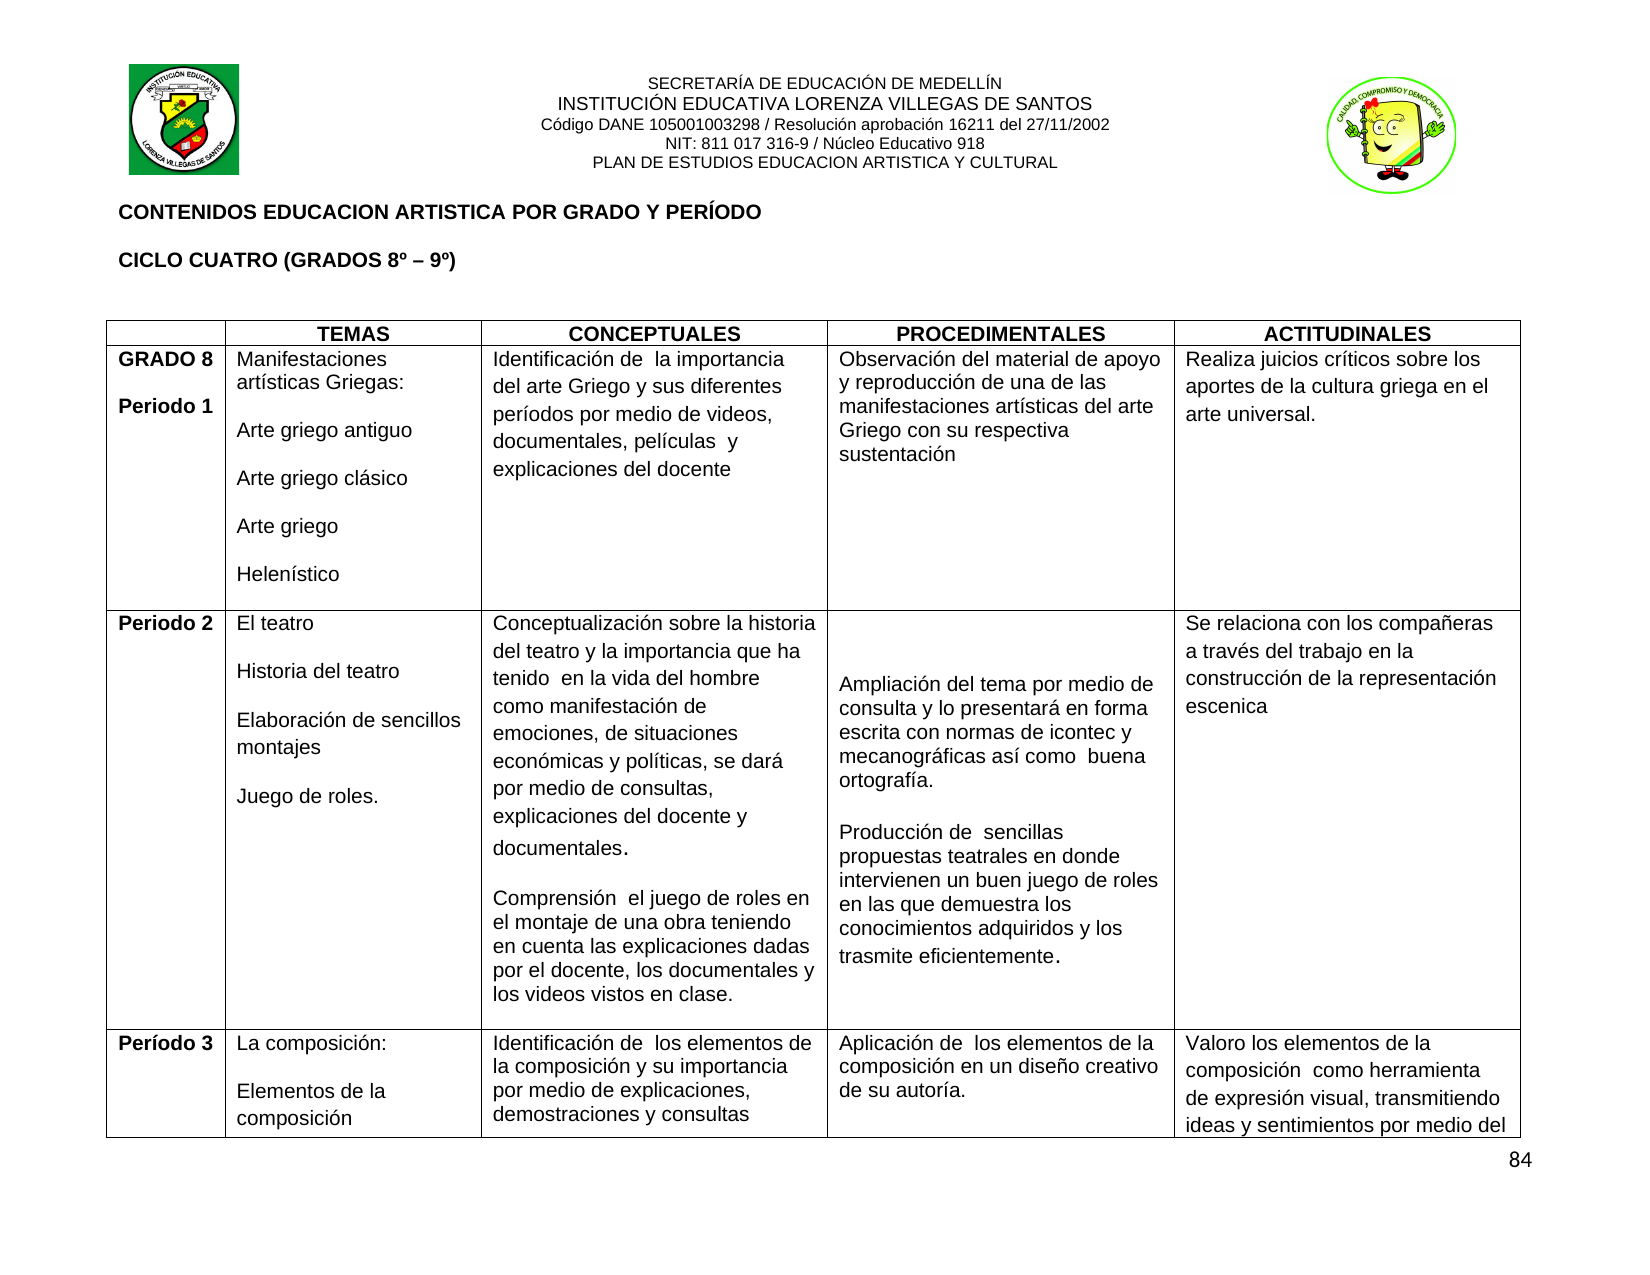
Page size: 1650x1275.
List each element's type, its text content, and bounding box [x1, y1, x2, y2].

table_cell Ampliación del tema por medio de consulta y lo presentará en forma escrita con normas de icontec y mecanográficas así como buena ortografía. Producción de sencillas propuestas teatrales en donde intervienen un buen juego de roles en las que demuestra los conocimientos adquiridos y los trasmite eficientemente. [828, 611, 1174, 1029]
picture [1326, 77, 1457, 194]
table_cell Identificación de la importancia del arte Griego y sus diferentes períodos por medio de videos, documentales, películas y explicaciones del docente [482, 346, 827, 610]
table_cell El teatro Historia del teatro Elaboración de sencillos montajes Juego de roles. [226, 611, 481, 1029]
table_header [107, 321, 225, 345]
table_cell Observación del material de apoyo y reproducción de una de las manifestaciones artísticas del arte Griego con su respectiva sustentación [828, 346, 1174, 610]
table_cell Conceptualización sobre la historia del teatro y la importancia que ha tenido en la vida del hombre como manifestación de emociones, de situaciones económicas y políticas, se dará por medio de consultas, explicaciones del docente y documentales. Comprensión el juego de roles en el montaje de una obra teniendo en cuenta las explicaciones dadas por el docente, los documentales y los videos vistos en clase. [482, 611, 827, 1029]
table_cell Valoro los elementos de la composición como herramienta de expresión visual, transmitiendo ideas y sentimientos por medio del lenguaje gráfico. [1175, 1030, 1520, 1137]
table_cell Periodo 2 [107, 611, 225, 1029]
table_cell Se relaciona con los compañeras a través del trabajo en la construcción de la representación escenica [1175, 611, 1520, 1029]
table_header PROCEDIMENTALES [828, 321, 1174, 345]
table_header CONCEPTUALES [482, 321, 827, 345]
table_cell Realiza juicios críticos sobre los aportes de la cultura griega en el arte universal. [1175, 346, 1520, 610]
table_header ACTITUDINALES [1175, 321, 1520, 345]
picture [128, 64, 240, 175]
table_cell Manifestaciones artísticas Griegas: Arte griego antiguo Arte griego clásico Arte griego Helenístico [226, 346, 481, 610]
table_cell GRADO 8 Periodo 1 [107, 346, 225, 610]
text CONTENIDOS EDUCACION ARTISTICA POR GRADO Y PERÍODO [118, 200, 1532, 224]
table_cell Identificación de los elementos de la composición y su importancia por medio de explicaciones, demostraciones y consultas [482, 1030, 827, 1137]
table_cell Período 3 [107, 1030, 225, 1137]
table_cell La composición: Elementos de la composición [226, 1030, 481, 1137]
text CICLO CUATRO (GRADOS 8º – 9º) [118, 248, 1532, 272]
table_header TEMAS [226, 321, 481, 345]
table_cell Aplicación de los elementos de la composición en un diseño creativo de su autoría. [828, 1030, 1174, 1137]
